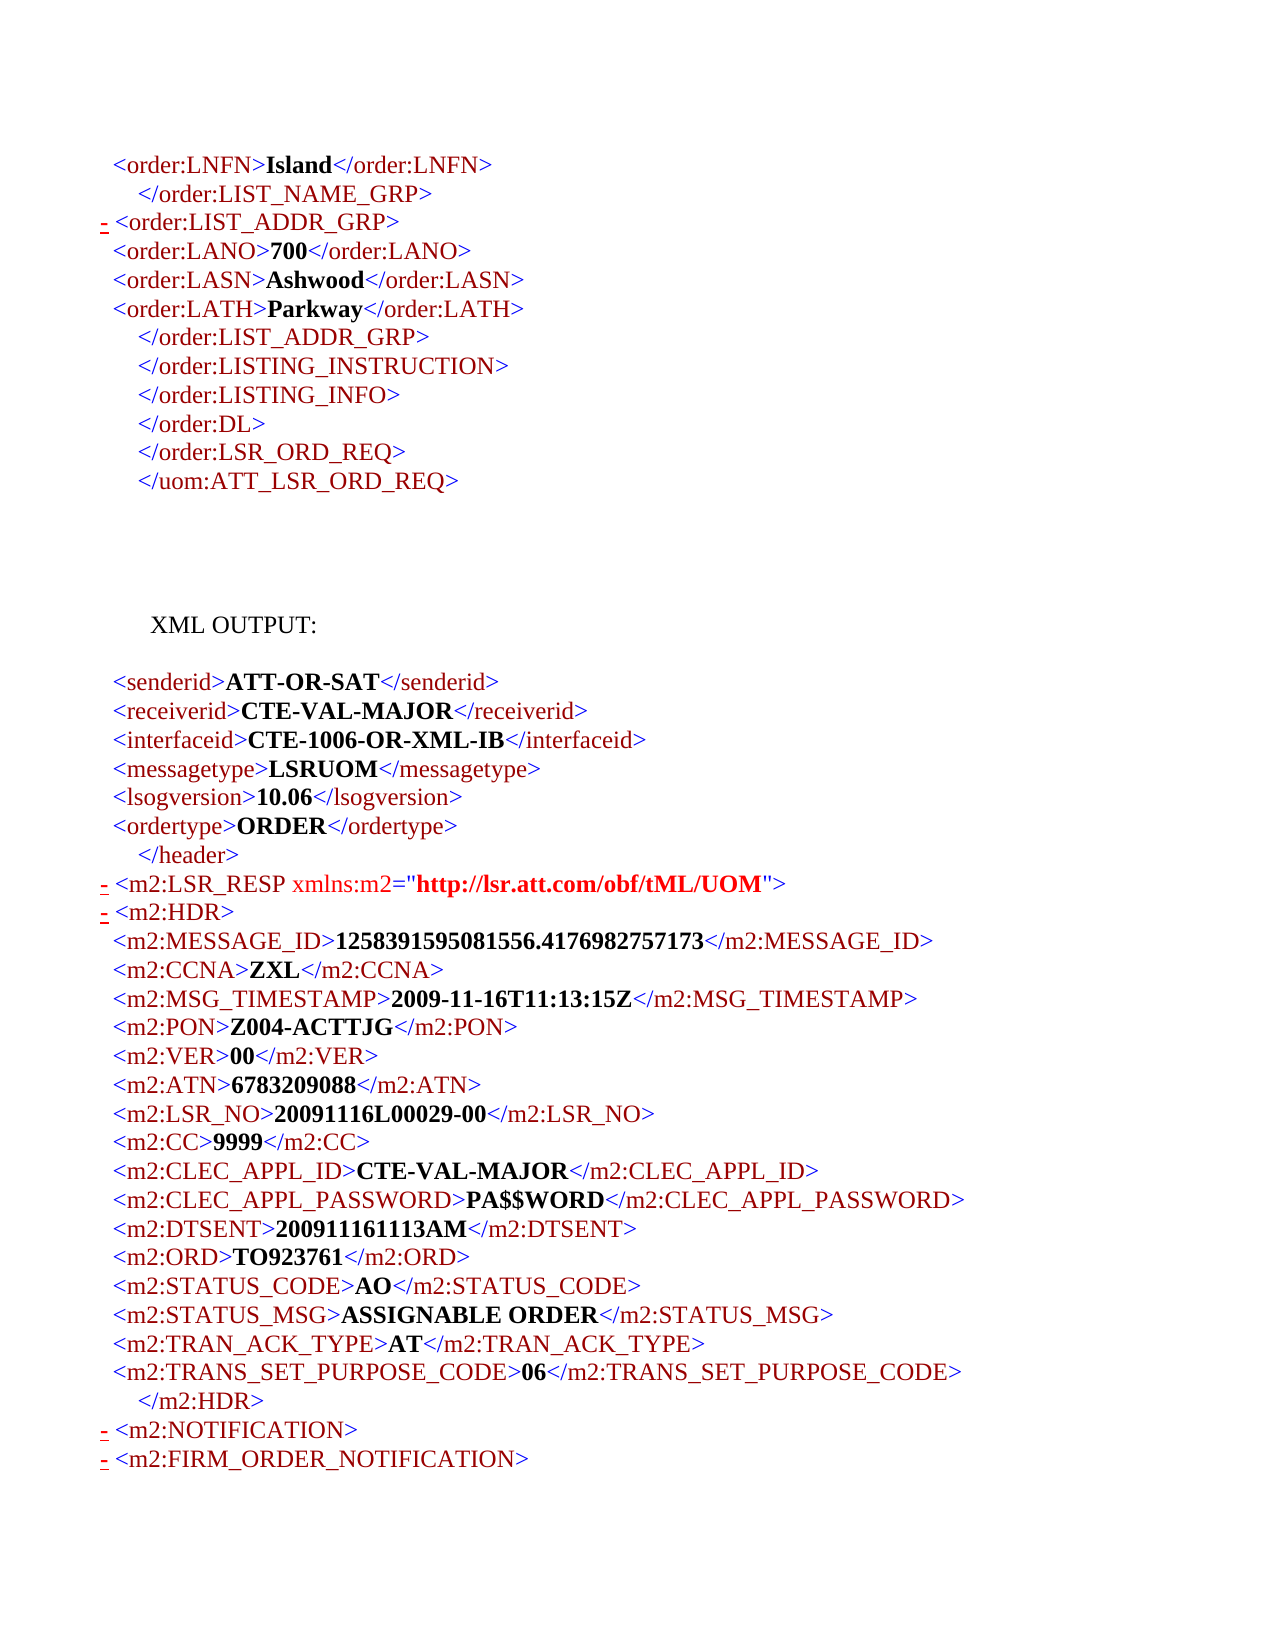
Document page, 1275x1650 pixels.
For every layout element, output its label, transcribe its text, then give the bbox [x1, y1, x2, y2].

text </uom:ATT_LSR_ORD_REQ> [125, 466, 1125, 495]
text <order:LATH>Parkway</order:LATH> [100, 294, 1125, 322]
text </order:LISTING_INSTRUCTION> [125, 351, 1125, 380]
text <m2:TRANS_SET_PURPOSE_CODE>06</m2:TRANS_SET_PURPOSE_CODE> [100, 1357, 1125, 1386]
text <m2:CCNA>ZXL</m2:CCNA> [100, 955, 1125, 984]
text <m2:VER>00</m2:VER> [100, 1041, 1125, 1070]
text <order:LNFN>Island</order:LNFN> [100, 150, 1125, 179]
text <m2:STATUS_MSG>ASSIGNABLE ORDER</m2:STATUS_MSG> [100, 1300, 1125, 1329]
text <m2:ATN>6783209088</m2:ATN> [100, 1070, 1125, 1099]
text - <m2:HDR> [100, 897, 1125, 926]
text - <m2:LSR_RESP xmlns:m2="http://lsr.att.com/obf/tML/UOM"> [100, 869, 1125, 897]
text <m2:LSR_NO>20091116L00029-00</m2:LSR_NO> [100, 1099, 1125, 1127]
text <m2:ORD>TO923761</m2:ORD> [100, 1242, 1125, 1271]
text <m2:PON>Z004-ACTTJG</m2:PON> [100, 1012, 1125, 1041]
text </order:LISTING_INFO> [125, 380, 1125, 409]
text <m2:STATUS_CODE>AO</m2:STATUS_CODE> [100, 1271, 1125, 1300]
text <m2:DTSENT>200911161113AM</m2:DTSENT> [100, 1214, 1125, 1242]
text XML OUTPUT: [150, 610, 1125, 639]
text </order:LIST_NAME_GRP> [125, 179, 1125, 207]
text <m2:MSG_TIMESTAMP>2009-11-16T11:13:15Z</m2:MSG_TIMESTAMP> [100, 984, 1125, 1012]
text <ordertype>ORDER</ordertype> [100, 811, 1125, 840]
text </order:DL> [125, 409, 1125, 437]
text <m2:MESSAGE_ID>1258391595081556.4176982757173</m2:MESSAGE_ID> [100, 926, 1125, 955]
text <m2:CLEC_APPL_PASSWORD>PA$$WORD</m2:CLEC_APPL_PASSWORD> [100, 1185, 1125, 1214]
text <m2:CC>9999</m2:CC> [100, 1127, 1125, 1156]
text <order:LASN>Ashwood</order:LASN> [100, 265, 1125, 294]
text <m2:TRAN_ACK_TYPE>AT</m2:TRAN_ACK_TYPE> [100, 1329, 1125, 1357]
text <lsogversion>10.06</lsogversion> [100, 782, 1125, 811]
text <messagetype>LSRUOM</messagetype> [100, 754, 1125, 782]
text </m2:HDR> [125, 1386, 1125, 1415]
text </order:LIST_ADDR_GRP> [125, 322, 1125, 351]
text </order:LSR_ORD_REQ> [125, 437, 1125, 466]
text - <order:LIST_ADDR_GRP> [100, 207, 1125, 236]
text <m2:CLEC_APPL_ID>CTE-VAL-MAJOR</m2:CLEC_APPL_ID> [100, 1156, 1125, 1185]
text </header> [125, 840, 1125, 869]
text - <m2:NOTIFICATION> [100, 1415, 1125, 1444]
text <order:LANO>700</order:LANO> [100, 236, 1125, 265]
text <senderid>ATT-OR-SAT</senderid> [100, 667, 1125, 696]
text <interfaceid>CTE-1006-OR-XML-IB</interfaceid> [100, 725, 1125, 754]
text - <m2:FIRM_ORDER_NOTIFICATION> [100, 1444, 1125, 1472]
text <receiverid>CTE-VAL-MAJOR</receiverid> [100, 696, 1125, 725]
